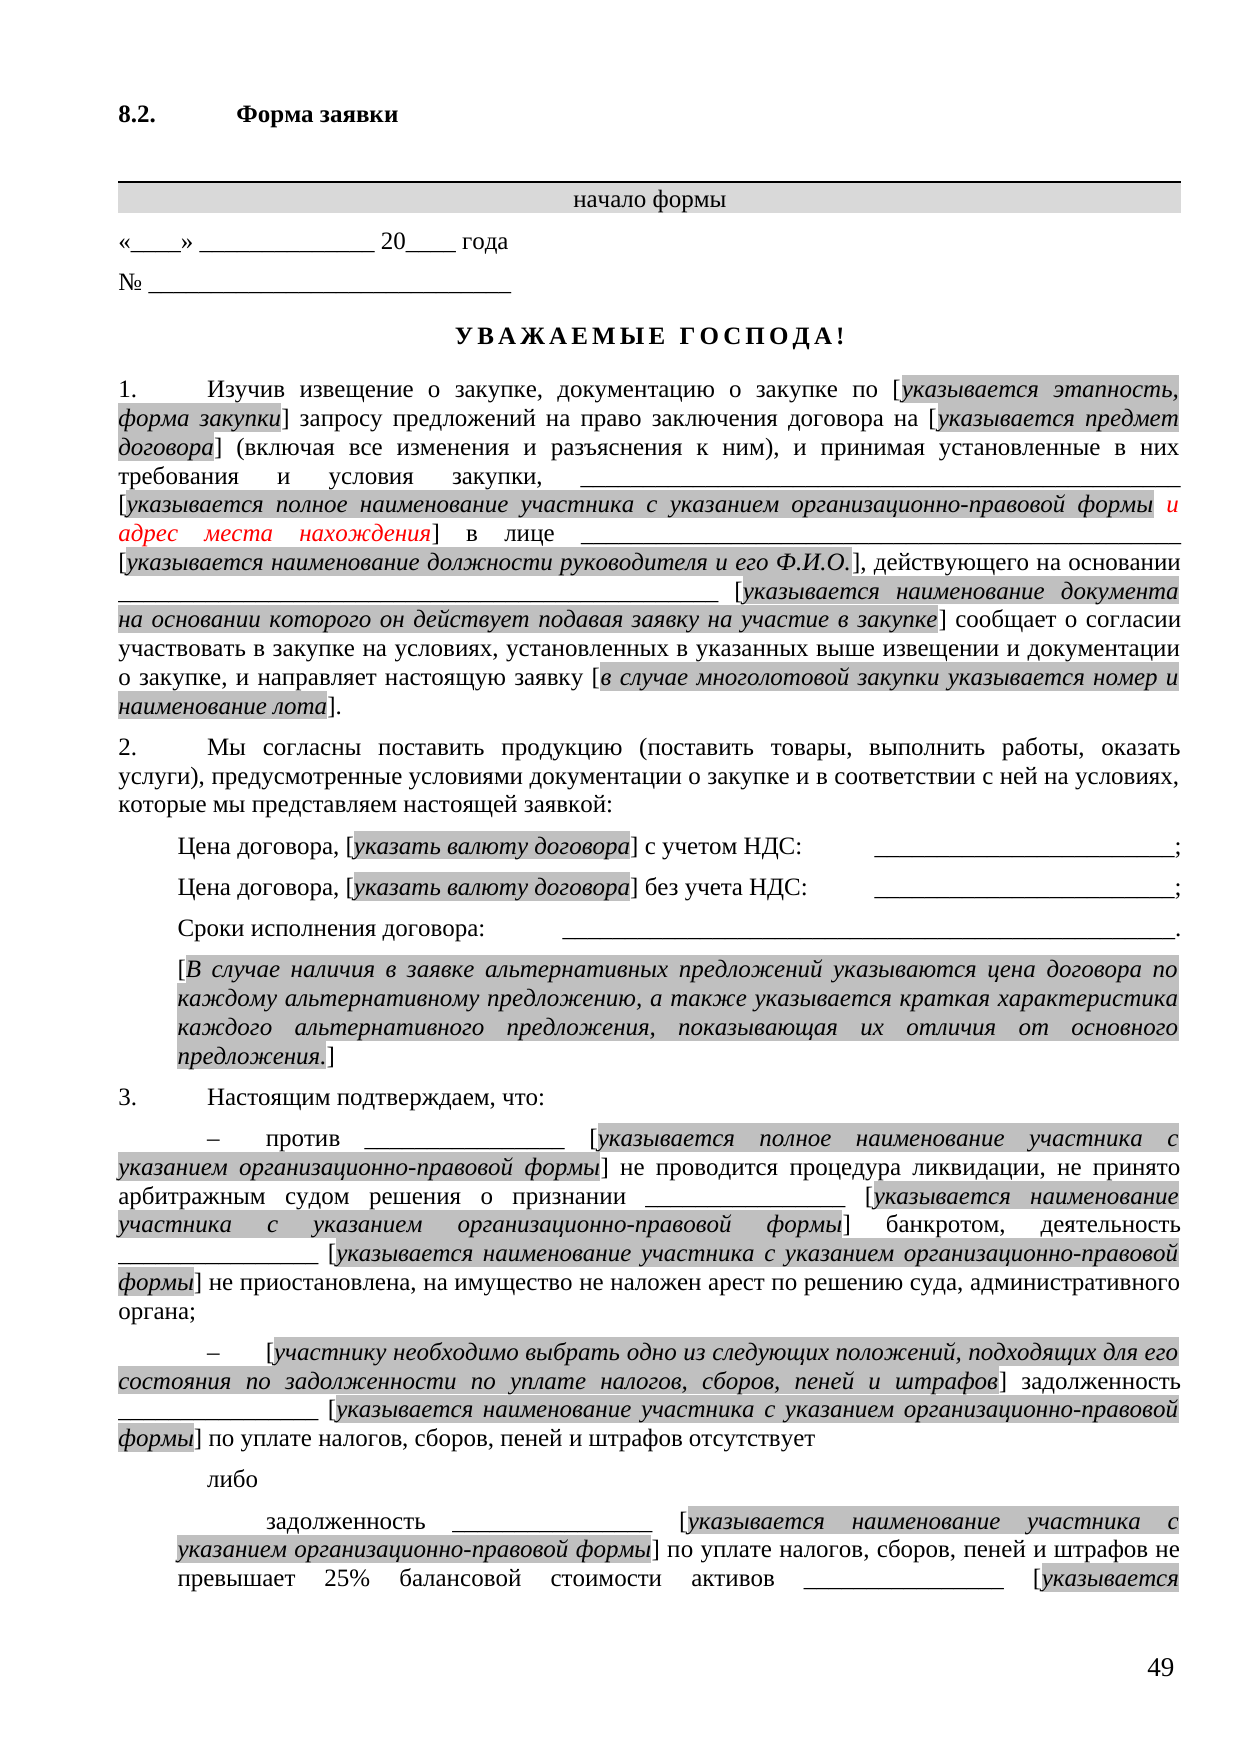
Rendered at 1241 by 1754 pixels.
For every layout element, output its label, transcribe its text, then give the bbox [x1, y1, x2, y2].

list против ________________ [указывается полное наименование участника с указанием организационно-правовой формы] не проводится процедура ликвидации, не принято арбитражным судом решения о признании ________________ [указывается наименование участника с указанием организационно-правовой формы] банкротом, деятельность ________________ [указывается наименование участника с указанием организационно-правовой формы] не приостановлена, на имущество не наложен арест по решению суда, административного органа; [118, 1123, 1181, 1324]
text Цена договора, [указать валюту договора] с учетом НДС: ________________________; [177, 831, 354, 859]
text № _____________________________ [118, 267, 1181, 296]
text либо [207, 1464, 1181, 1493]
list Мы согласны поставить продукцию (поставить товары, выполнить работы, оказать услуги), предусмотренные условиями документации о закупке и в соответствии с ней на условиях, которые мы представляем настоящей заявкой: [118, 732, 1181, 818]
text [177, 1506, 1181, 1592]
text «____» ______________ 20____ года [118, 226, 1181, 254]
text Цена договора, [указать валюту договора] без учета НДС: ________________________; [177, 872, 354, 901]
text начало формы [118, 183, 1181, 213]
list [участнику необходимо выбрать одно из следующих положений, подходящих для его состояния по задолженности по уплате налогов, сборов, пеней и штрафов] задолженность ________________ [указывается наименование участника с указанием организационно-правовой формы] по уплате налогов, сборов, пеней и штрафов отсутствует [118, 1337, 1181, 1452]
text Цена договора, [указать валюту договора] без учета НДС: ________________________; [630, 872, 1181, 901]
text Цена договора, [указать валюту договора] с учетом НДС: ________________________; [630, 831, 1181, 859]
text Сроки исполнения договора: _________________________________________________. [177, 913, 1181, 942]
text Форма заявки [118, 99, 1181, 128]
text Уважаемые господа! [118, 321, 1181, 349]
list Настоящим подтверждаем, что: [118, 1082, 1181, 1111]
text [В случае наличия в заявке альтернативных предложений указываются цена договора по каждому альтернативному предложению, а также указывается краткая характеристика каждого альтернативного предложения, показывающая их отличия от основного предложения.] [177, 954, 1181, 1069]
list Изучив извещение о закупке, документацию о закупке по [указывается этапность, форма закупки] запросу предложений на право заключения договора на [указывается предмет договора] (включая все изменения и разъяснения к ним), и принимая установленные в них требования и условия закупки, ________________________________________________ [указывается полное наименование участника с указанием организационно-правовой формы и адрес места нахождения] в лице ________________________________________________ [указывается наименование должности руководителя и его Ф.И.О.], действующего на основании ________________________________________________ [указывается наименование документа на основании которого он действует подавая заявку на участие в закупке] сообщает о согласии участвовать в закупке на условиях, установленных в указанных выше извещении и документации о закупке, и направляет настоящую заявку [в случае многолотовой закупки указывается номер и наименование лота]. [118, 374, 1181, 719]
